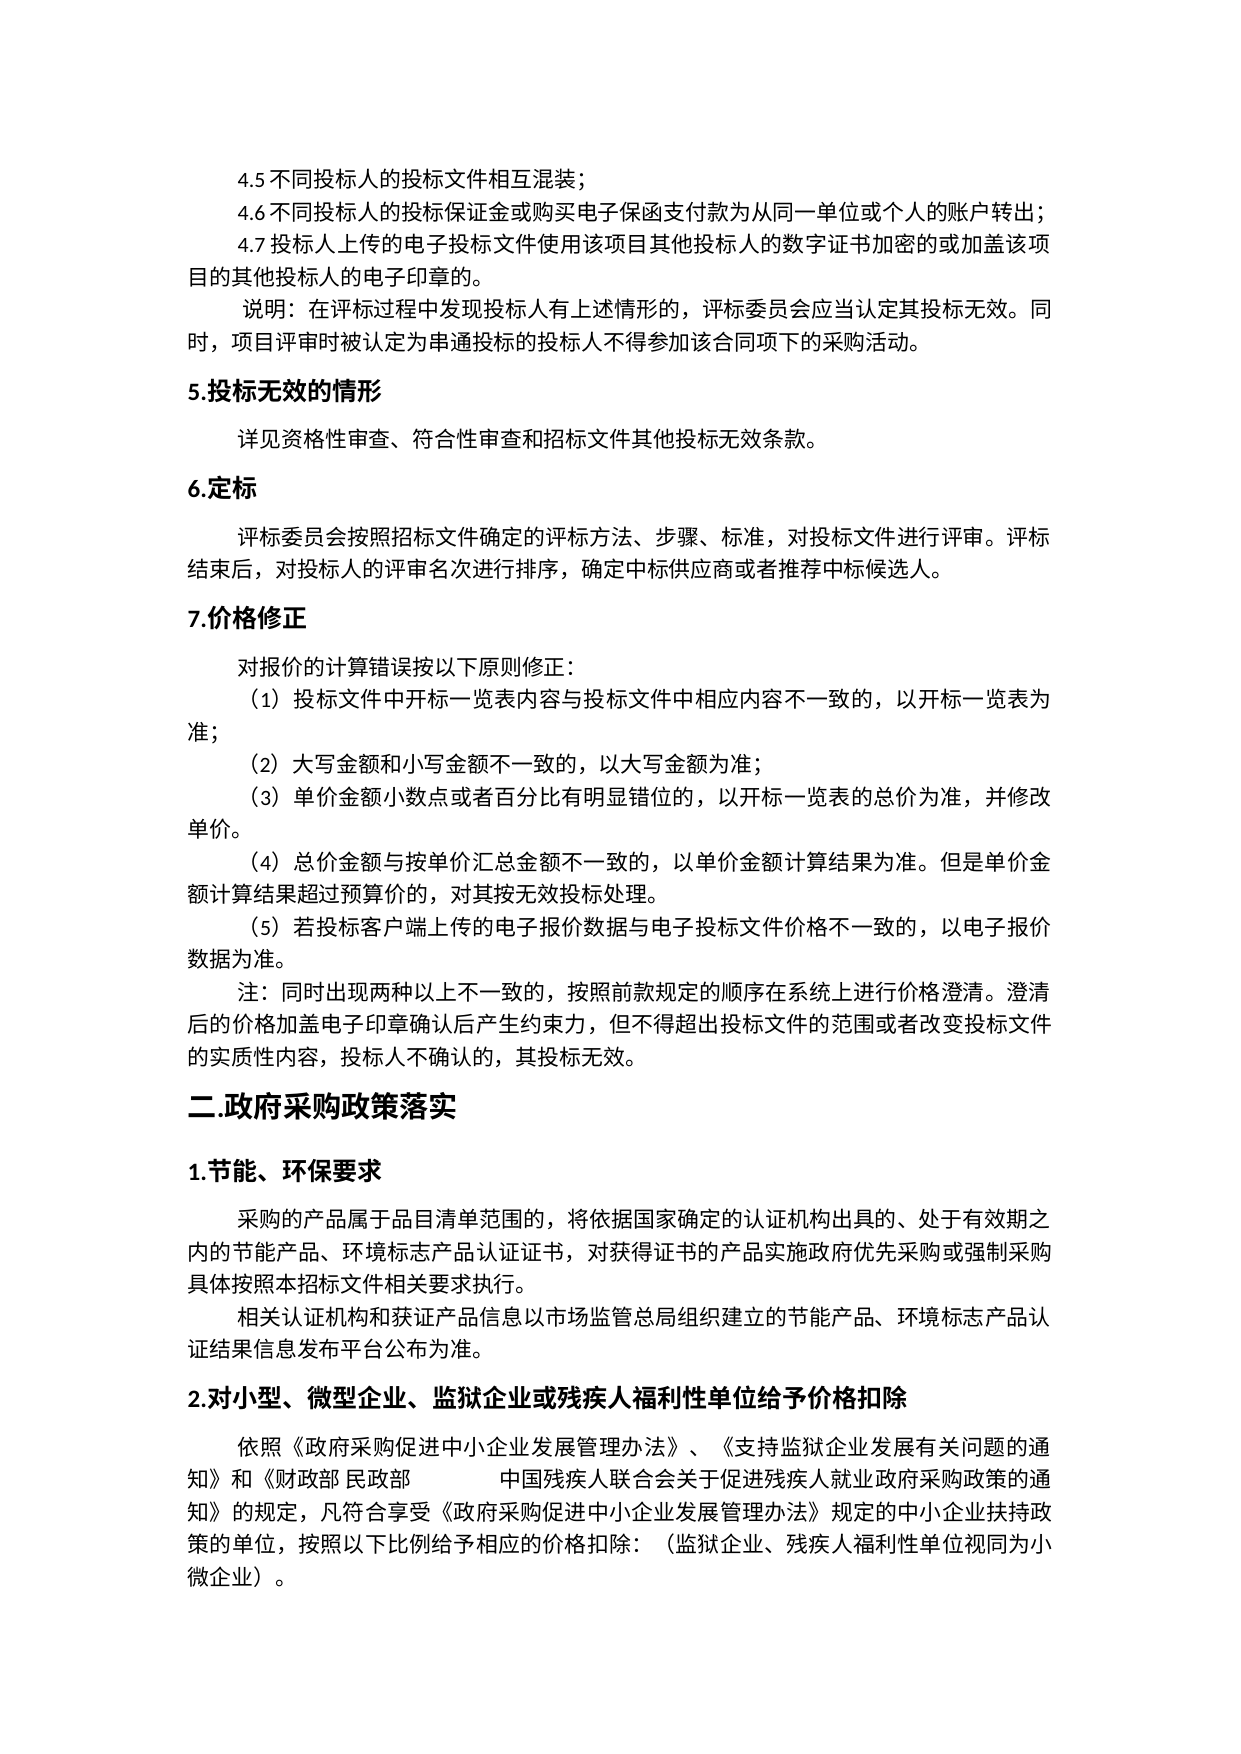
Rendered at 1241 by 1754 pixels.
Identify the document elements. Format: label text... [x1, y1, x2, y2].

text 注：同时出现两种以上不一致的，按照前款规定的顺序在系统上进行价格澄清。澄清后的价格加盖电子印章确认后产生约束力，但不得超出投标文件的范围或者改变投标文件的实质性内容，投标人不确认的，其投标无效。 [187, 974, 1053, 1072]
text 1.节能、环保要求 [187, 1137, 1053, 1202]
text 对报价的计算错误按以下原则修正： [187, 649, 1053, 682]
text 详见资格性审查、符合性审查和招标文件其他投标无效条款。 [187, 422, 1053, 454]
text 2.对小型、微型企业、监狱企业或残疾人福利性单位给予价格扣除 [187, 1364, 1053, 1429]
text 相关认证机构和获证产品信息以市场监管总局组织建立的节能产品、环境标志产品认证结果信息发布平台公布为准。 [187, 1299, 1053, 1364]
text 4.6不同投标人的投标保证金或购买电子保函支付款为从同一单位或个人的账户转出； [187, 194, 1053, 227]
text 7.价格修正 [187, 584, 1053, 649]
text （5）若投标客户端上传的电子报价数据与电子投标文件价格不一致的，以电子报价数据为准。 [187, 909, 1053, 974]
text 评标委员会按照招标文件确定的评标方法、步骤、标准，对投标文件进行评审。评标结束后，对投标人的评审名次进行排序，确定中标供应商或者推荐中标候选人。 [187, 519, 1053, 584]
text 二.政府采购政策落实 [187, 1072, 1053, 1137]
text （2）大写金额和小写金额不一致的，以大写金额为准； [187, 747, 1053, 779]
text 4.7投标人上传的电子投标文件使用该项目其他投标人的数字证书加密的或加盖该项目的其他投标人的电子印章的。 [187, 227, 1053, 292]
text 依照《政府采购促进中小企业发展管理办法》、《支持监狱企业发展有关问题的通知》和《财政部 民政部 中国残疾人联合会关于促进残疾人就业政府采购政策的通知》的规定，凡符合享受《政府采购促进中小企业发展管理办法》规定的中小企业扶持政策的单位，按照以下比例给予相应的价格扣除：（监狱企业、残疾人福利性单位视同为小、微企业）。 [187, 1429, 1053, 1592]
text 6.定标 [187, 454, 1053, 519]
text （1）投标文件中开标一览表内容与投标文件中相应内容不一致的，以开标一览表为准； [187, 682, 1053, 747]
text 5.投标无效的情形 [187, 357, 1053, 422]
text 采购的产品属于品目清单范围的，将依据国家确定的认证机构出具的、处于有效期之内的节能产品、环境标志产品认证证书，对获得证书的产品实施政府优先采购或强制采购，具体按照本招标文件相关要求执行。 [187, 1202, 1053, 1299]
text （3）单价金额小数点或者百分比有明显错位的，以开标一览表的总价为准，并修改单价。 [187, 779, 1053, 844]
text 4.5不同投标人的投标文件相互混装； [187, 162, 1053, 194]
text （4）总价金额与按单价汇总金额不一致的，以单价金额计算结果为准。但是单价金额计算结果超过预算价的，对其按无效投标处理。 [187, 844, 1053, 909]
text 说明：在评标过程中发现投标人有上述情形的，评标委员会应当认定其投标无效。同时，项目评审时被认定为串通投标的投标人不得参加该合同项下的采购活动。 [187, 292, 1053, 357]
